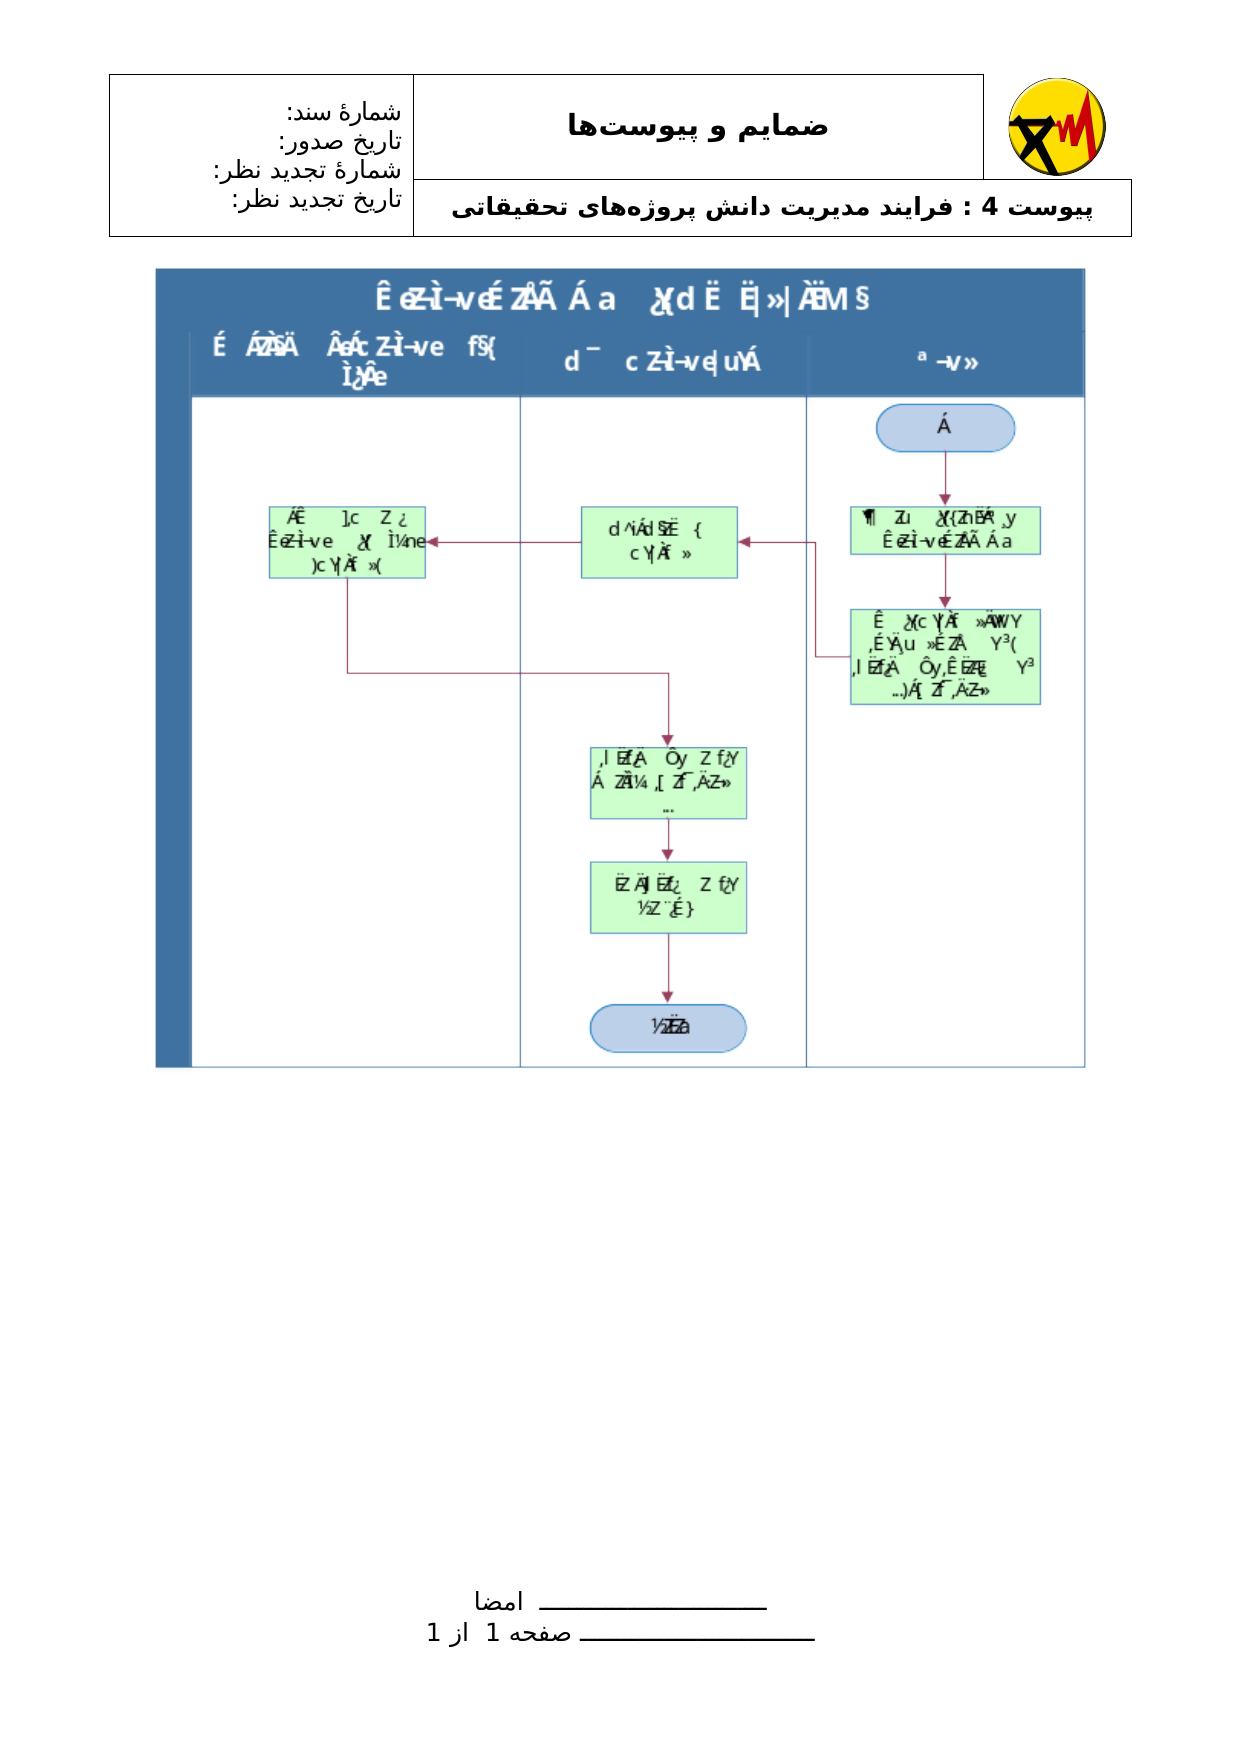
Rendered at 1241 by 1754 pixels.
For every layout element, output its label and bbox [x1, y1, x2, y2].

picture [1008, 78, 1106, 176]
